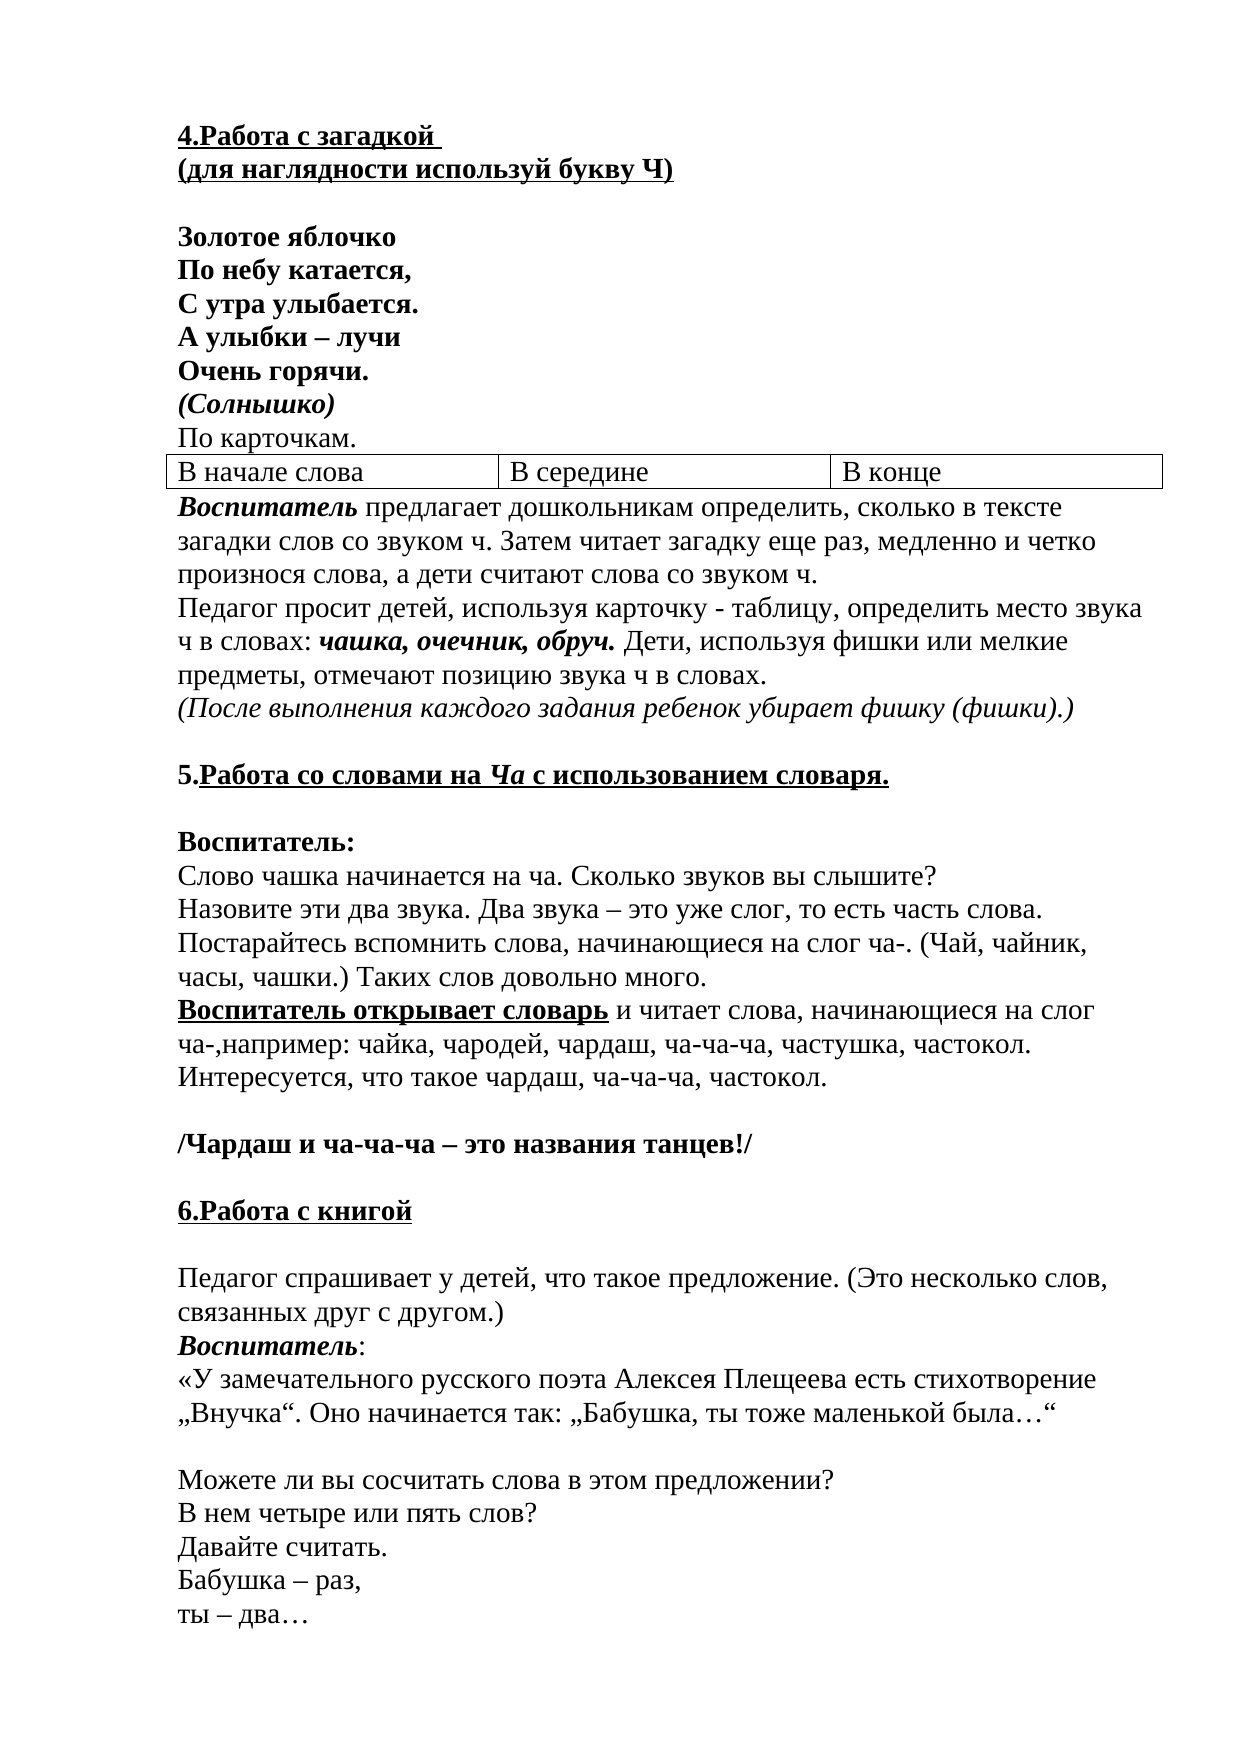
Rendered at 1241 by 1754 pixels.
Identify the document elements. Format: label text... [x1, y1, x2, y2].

text Можете ли вы сосчитать слова в этом предложении? [177, 1462, 1152, 1495]
text «У замечательного русского поэта Алексея Плещеева есть стихотворение „Внучка“. Оно начинается так: „Бабушка, ты тоже маленькой была…“ [177, 1361, 1152, 1428]
table_header В начале слова [167, 455, 498, 488]
table_header В конце [831, 455, 1162, 488]
text (После выполнения каждого задания ребенок убирает фишку (фишки).) [177, 690, 1152, 724]
text Золотое яблочко По небу катается, С утра улыбается. А улыбки – лучи Очень горячи. (Солнышко) [177, 219, 1152, 420]
text 6.Работа с книгой [177, 1193, 1152, 1227]
text Назовите эти два звука. Два звука – это уже слог, то есть часть слова. Постарайтесь вспомнить слова, начинающиеся на слог ча-. (Чай, чайник, часы, чашки.) Таких слов довольно много. [177, 892, 1152, 992]
text Воспитатель предлагает дошкольникам определить, сколько в тексте загадки слов со звуком ч. Затем читает загадку еще раз, медленно и четко произнося слова, а дети считают слова со звуком ч. [177, 489, 1152, 590]
text /Чардаш и ча-ча-ча – это названия танцев!/ [177, 1126, 1152, 1160]
table_header В середине [499, 455, 830, 488]
text Давайте считать. [177, 1529, 1152, 1562]
text По карточкам. [177, 420, 1152, 453]
text (для наглядности используй букву Ч) [177, 152, 1152, 185]
text 4.Работа с загадкой [177, 118, 1152, 152]
text Педагог спрашивает у детей, что такое предложение. (Это несколько слов, связанных друг с другом.) [177, 1261, 1152, 1328]
text Воспитатель: [177, 1328, 1152, 1361]
text Слово чашка начинается на ча. Сколько звуков вы слышите? [177, 858, 1152, 892]
text ты – два… [177, 1596, 1152, 1629]
text Педагог просит детей, используя карточку - таблицу, определить место звука ч в словах: чашка, очечник, обруч. Дети, используя фишки или мелкие предметы, отмечают позицию звука ч в словах. [177, 590, 1152, 690]
text В нем четыре или пять слов? [177, 1495, 1152, 1529]
text Воспитатель: [177, 824, 1152, 858]
text Воспитатель открывает словарь и читает слова, начинающиеся на слог ча-,например: чайка, чародей, чардаш, ча-ча-ча, частушка, частокол. Интересуется, что такое чардаш, ча-ча-ча, частокол. [177, 992, 1152, 1093]
text 5.Работа со словами на Ча с использованием словаря. [177, 757, 1152, 791]
text Бабушка – раз, [177, 1562, 1152, 1596]
